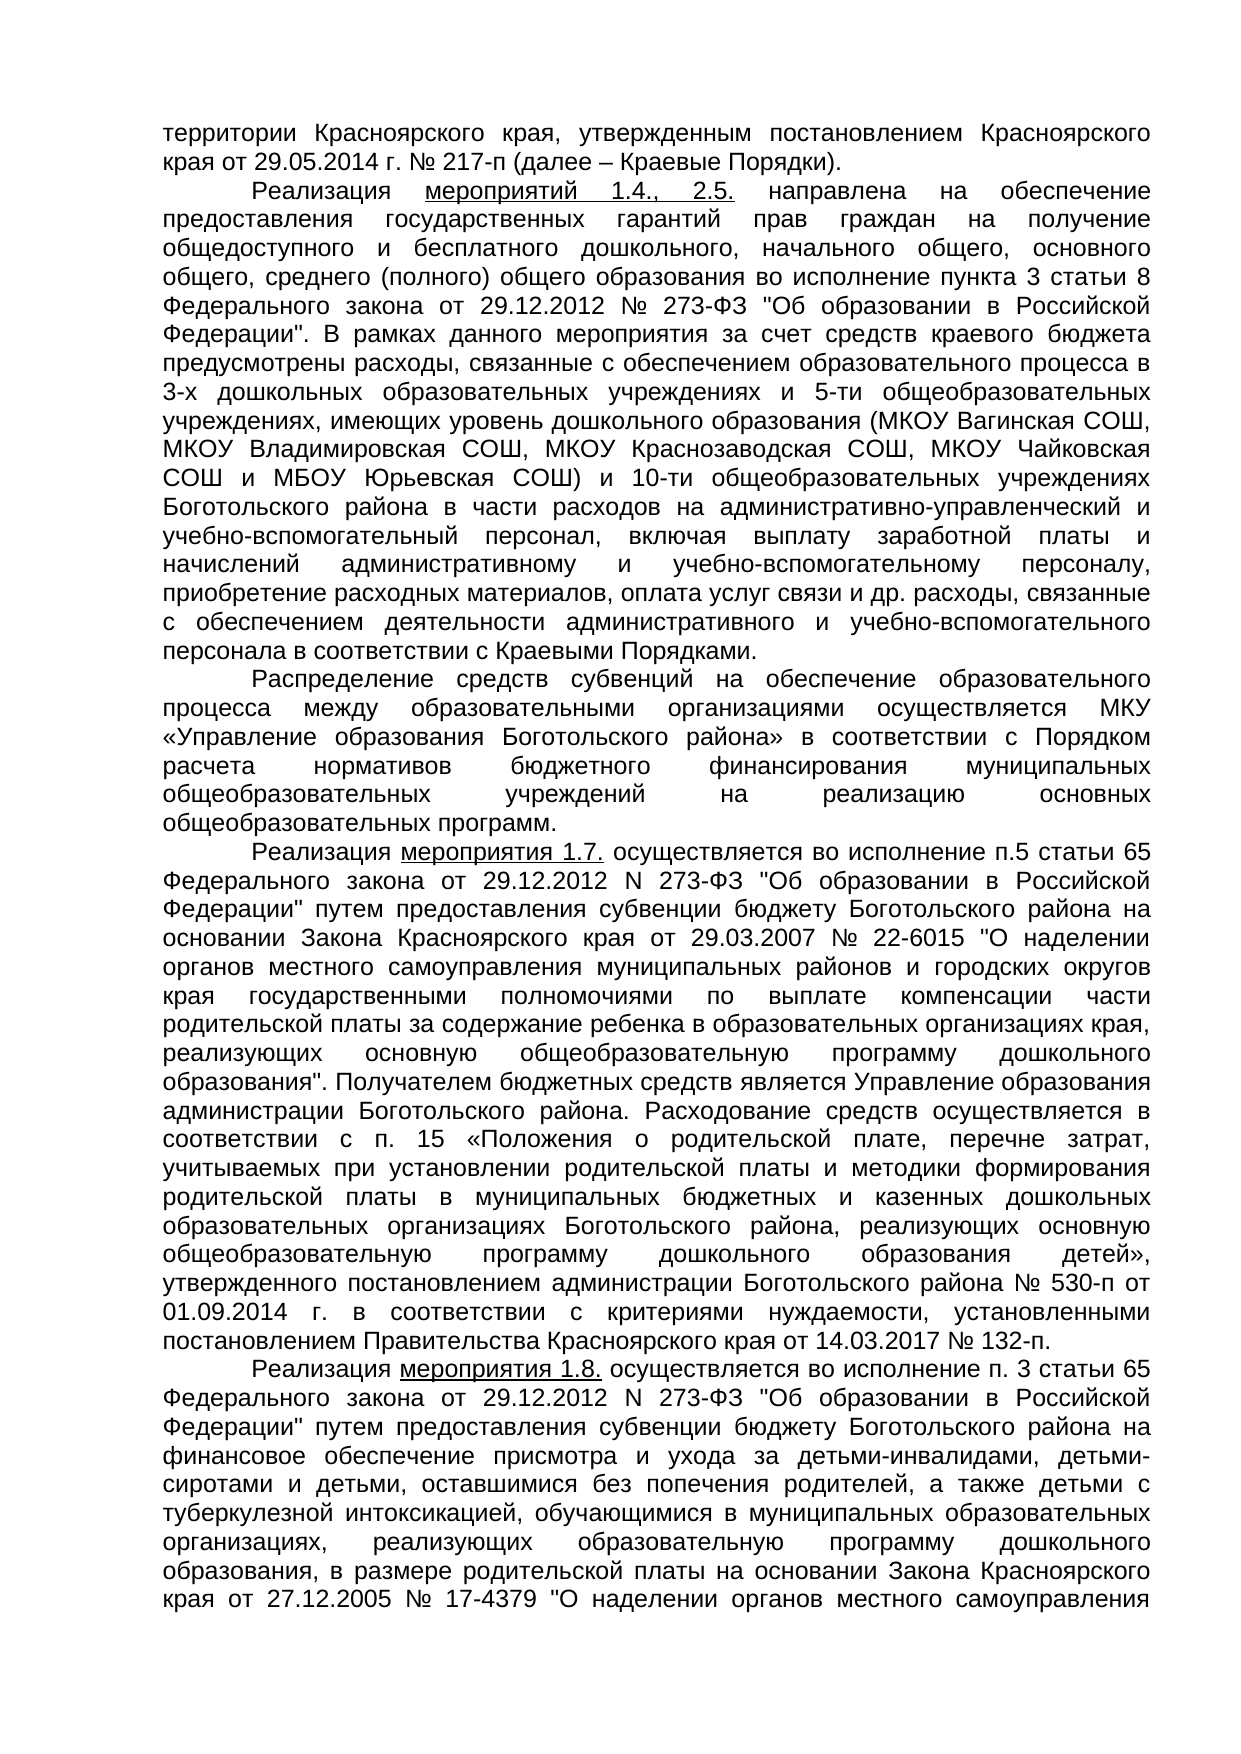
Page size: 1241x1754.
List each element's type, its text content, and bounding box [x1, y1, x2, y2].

text Реализация мероприятия 1.7. осуществляется во исполнение п.5 статьи 65 Федерального закона от 29.12.2012 N 273-ФЗ "Об образовании в Российской Федерации" путем предоставления субвенции бюджету Боготольского района на основании Закона Красноярского края от 29.03.2007 № 22-6015 "О наделении органов местного самоуправления муниципальных районов и городских округов края государственными полномочиями по выплате компенсации части родительской платы за содержание ребенка в образовательных организациях края, реализующих основную общеобразовательную программу дошкольного образования". Получателем бюджетных средств является Управление образования администрации Боготольского района. Расходование средств осуществляется в соответствии с п. 15 «Положения о родительской плате, перечне затрат, учитываемых при установлении родительской платы и методики формирования родительской платы в муниципальных бюджетных и казенных дошкольных образовательных организациях Боготольского района, реализующих основную общеобразовательную программу дошкольного образования детей», утвержденного постановлением администрации Боготольского района № 530-п от 01.09.2014 г. в соответствии с критериями нуждаемости, установленными постановлением Правительства Красноярского края от 14.03.2017 № 132-п. [162, 837, 1152, 1354]
text Распределение средств субвенций на обеспечение образовательного процесса между образовательными организациями осуществляется МКУ «Управление образования Боготольского района» в соответствии с Порядком расчета нормативов бюджетного финансирования муниципальных общеобразовательных учреждений на реализацию основных общеобразовательных программ. [162, 664, 1152, 837]
text Реализация мероприятий 1.4., 2.5. направлена на обеспечение предоставления государственных гарантий прав граждан на получение общедоступного и бесплатного дошкольного, начального общего, основного общего, среднего (полного) общего образования во исполнение пункта 3 статьи 8 Федерального закона от 29.12.2012 № 273-ФЗ "Об образовании в Российской Федерации". В рамках данного мероприятия за счет средств краевого бюджета предусмотрены расходы, связанные с обеспечением образовательного процесса в 3-х дошкольных образовательных учреждениях и 5-ти общеобразовательных учреждениях, имеющих уровень дошкольного образования (МКОУ Вагинская СОШ, МКОУ Владимировская СОШ, МКОУ Краснозаводская СОШ, МКОУ Чайковская СОШ и МБОУ Юрьевская СОШ) и 10-ти общеобразовательных учреждениях Боготольского района в части расходов на административно-управленческий и учебно-вспомогательный персонал, включая выплату заработной платы и начислений административному и учебно-вспомогательному персоналу, приобретение расходных материалов, оплата услуг связи и др. расходы, связанные с обеспечением деятельности административного и учебно-вспомогательного персонала в соответствии c Краевыми Порядками. [162, 176, 1152, 664]
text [162, 1354, 1152, 1613]
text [162, 118, 1152, 176]
